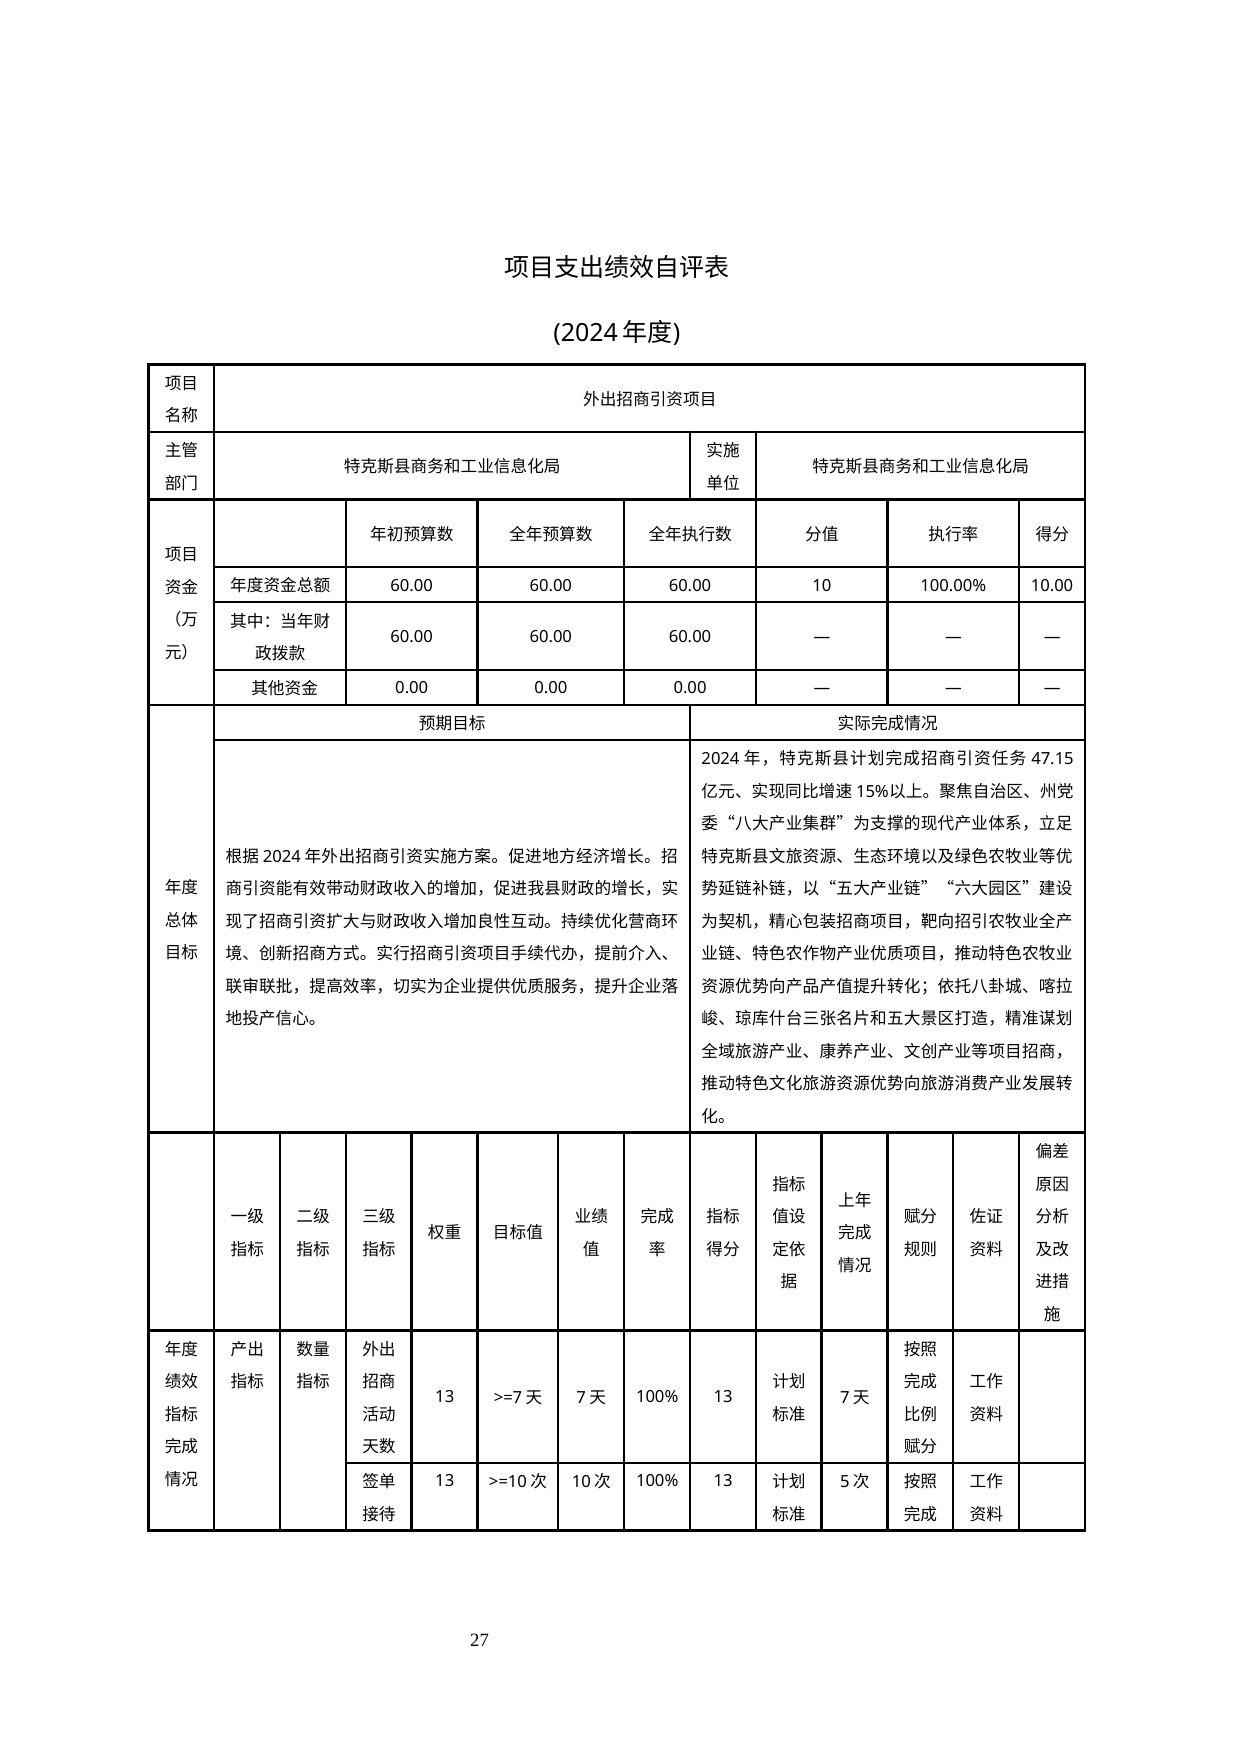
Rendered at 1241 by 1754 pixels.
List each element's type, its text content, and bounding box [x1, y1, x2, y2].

table_cell 佐证资料 [954, 1134, 1018, 1329]
table_cell 特克斯县商务和工业信息化局 [215, 433, 689, 498]
table_cell 60.00 [479, 568, 623, 601]
table_cell 60.00 [347, 568, 476, 601]
table_cell 7天 [823, 1332, 886, 1461]
table_cell [215, 501, 345, 566]
table_cell 预期目标 [215, 706, 689, 739]
table_cell — [757, 603, 886, 668]
table_cell 10次 [559, 1464, 623, 1529]
table_cell 特克斯县商务和工业信息化局 [757, 433, 1084, 498]
table_cell 业绩值 [559, 1134, 623, 1329]
table_cell 指标得分 [691, 1134, 755, 1329]
table_cell [150, 1134, 213, 1329]
table_cell 上年完成情况 [823, 1134, 886, 1329]
table_cell 完成率 [625, 1134, 689, 1329]
table_cell 得分 [1020, 501, 1084, 566]
table_cell — [889, 671, 1018, 703]
table_cell 5次 [823, 1464, 886, 1529]
table_cell 10 [757, 568, 886, 601]
table_cell 100% [625, 1464, 689, 1529]
table_cell 执行率 [889, 501, 1018, 566]
table_cell 60.00 [479, 603, 623, 668]
table_header 项目支出绩效自评表 [148, 233, 1085, 298]
table_cell — [889, 603, 1018, 668]
table_cell — [757, 671, 886, 703]
table_cell 按照完成比例赋分 [889, 1332, 952, 1461]
table_cell 工作资料 [954, 1332, 1018, 1461]
table_cell >=10次 [479, 1464, 557, 1529]
table_cell 项目资金（万元） [150, 501, 213, 703]
table_cell — [1020, 603, 1084, 668]
table_cell 0.00 [625, 671, 755, 703]
table_cell 指标值设定依据 [757, 1134, 820, 1329]
table_cell 7天 [559, 1332, 623, 1461]
table_cell 13 [691, 1332, 755, 1461]
table_cell 权重 [413, 1134, 476, 1329]
table_cell 项目名称 [150, 366, 213, 431]
table_cell 年度总体目标 [150, 706, 213, 1131]
table_cell 全年执行数 [625, 501, 755, 566]
table_cell 二级指标 [281, 1134, 345, 1329]
table_cell 年初预算数 [347, 501, 476, 566]
table_cell 年度资金总额 [215, 568, 345, 601]
table_cell 偏差原因分析及改进措施 [1020, 1134, 1084, 1329]
table_cell 产出指标 [215, 1332, 279, 1529]
table_cell — [1020, 671, 1084, 703]
table_cell 13 [413, 1464, 476, 1529]
table_cell 外出招商活动天数 [347, 1332, 410, 1461]
table_cell 实际完成情况 [691, 706, 1084, 739]
table_cell 其中：当年财政拨款 [215, 603, 345, 668]
table_cell 一级指标 [215, 1134, 279, 1329]
table_cell >=7天 [479, 1332, 557, 1461]
table_cell 13 [691, 1464, 755, 1529]
table_cell 13 [413, 1332, 476, 1461]
table_cell [1020, 1464, 1084, 1529]
table_cell 签单接待次数 [347, 1464, 410, 1529]
table_cell 全年预算数 [479, 501, 623, 566]
table_cell 数量指标 [281, 1332, 345, 1529]
table_cell 60.00 [625, 603, 755, 668]
table_cell 年度绩效指标完成情况 [150, 1332, 213, 1529]
table_cell 计划标准 [757, 1464, 820, 1529]
table_cell 工作资料 [954, 1464, 1018, 1529]
table_cell 分值 [757, 501, 886, 566]
table_cell 60.00 [625, 568, 755, 601]
table_cell 主管部门 [150, 433, 213, 498]
table_cell 10.00 [1020, 568, 1084, 601]
table_cell 其他资金 [215, 671, 345, 703]
table_cell 目标值 [479, 1134, 557, 1329]
table_cell 三级指标 [347, 1134, 410, 1329]
table_cell 60.00 [347, 603, 476, 668]
table_cell 0.00 [479, 671, 623, 703]
table_cell 计划标准 [757, 1332, 820, 1461]
table_cell 0.00 [347, 671, 476, 703]
table_cell 100% [625, 1332, 689, 1461]
table_cell 2024年，特克斯县计划完成招商引资任务47.15亿元、实现同比增速15%以上。聚焦自治区、州党委“八大产业集群”为支撑的现代产业体系，立足特克斯县文旅资源、生态环境以及绿色农牧业等优势延链补链，以“五大产业链”“六大园区”建设为契机，精心包装招商项目，靶向招引农牧业全产业链、特色农作物产业优质项目，推动特色农牧业资源优势向产品产值提升转化；依托八卦城、喀拉峻、琼库什台三张名片和五大景区打造，精准谋划全域旅游产业、康养产业、文创产业等项目招商，推动特色文化旅游资源优势向旅游消费产业发展转化。 [691, 741, 1084, 1131]
table_cell 外出招商引资项目 [215, 366, 1084, 431]
table_cell 实施单位 [691, 433, 755, 498]
table_cell [1020, 1332, 1084, 1461]
table_cell 根据2024年外出招商引资实施方案。促进地方经济增长。招商引资能有效带动财政收入的增加，促进我县财政的增长，实现了招商引资扩大与财政收入增加良性互动。持续优化营商环境、创新招商方式。实行招商引资项目手续代办，提前介入、联审联批，提高效率，切实为企业提供优质服务，提升企业落地投产信心。 [215, 741, 689, 1131]
table_cell 按照完成比例赋分 [889, 1464, 952, 1529]
table_cell (2024年度) [148, 298, 1085, 363]
table_cell 100.00% [889, 568, 1018, 601]
table_cell 赋分规则 [889, 1134, 952, 1329]
